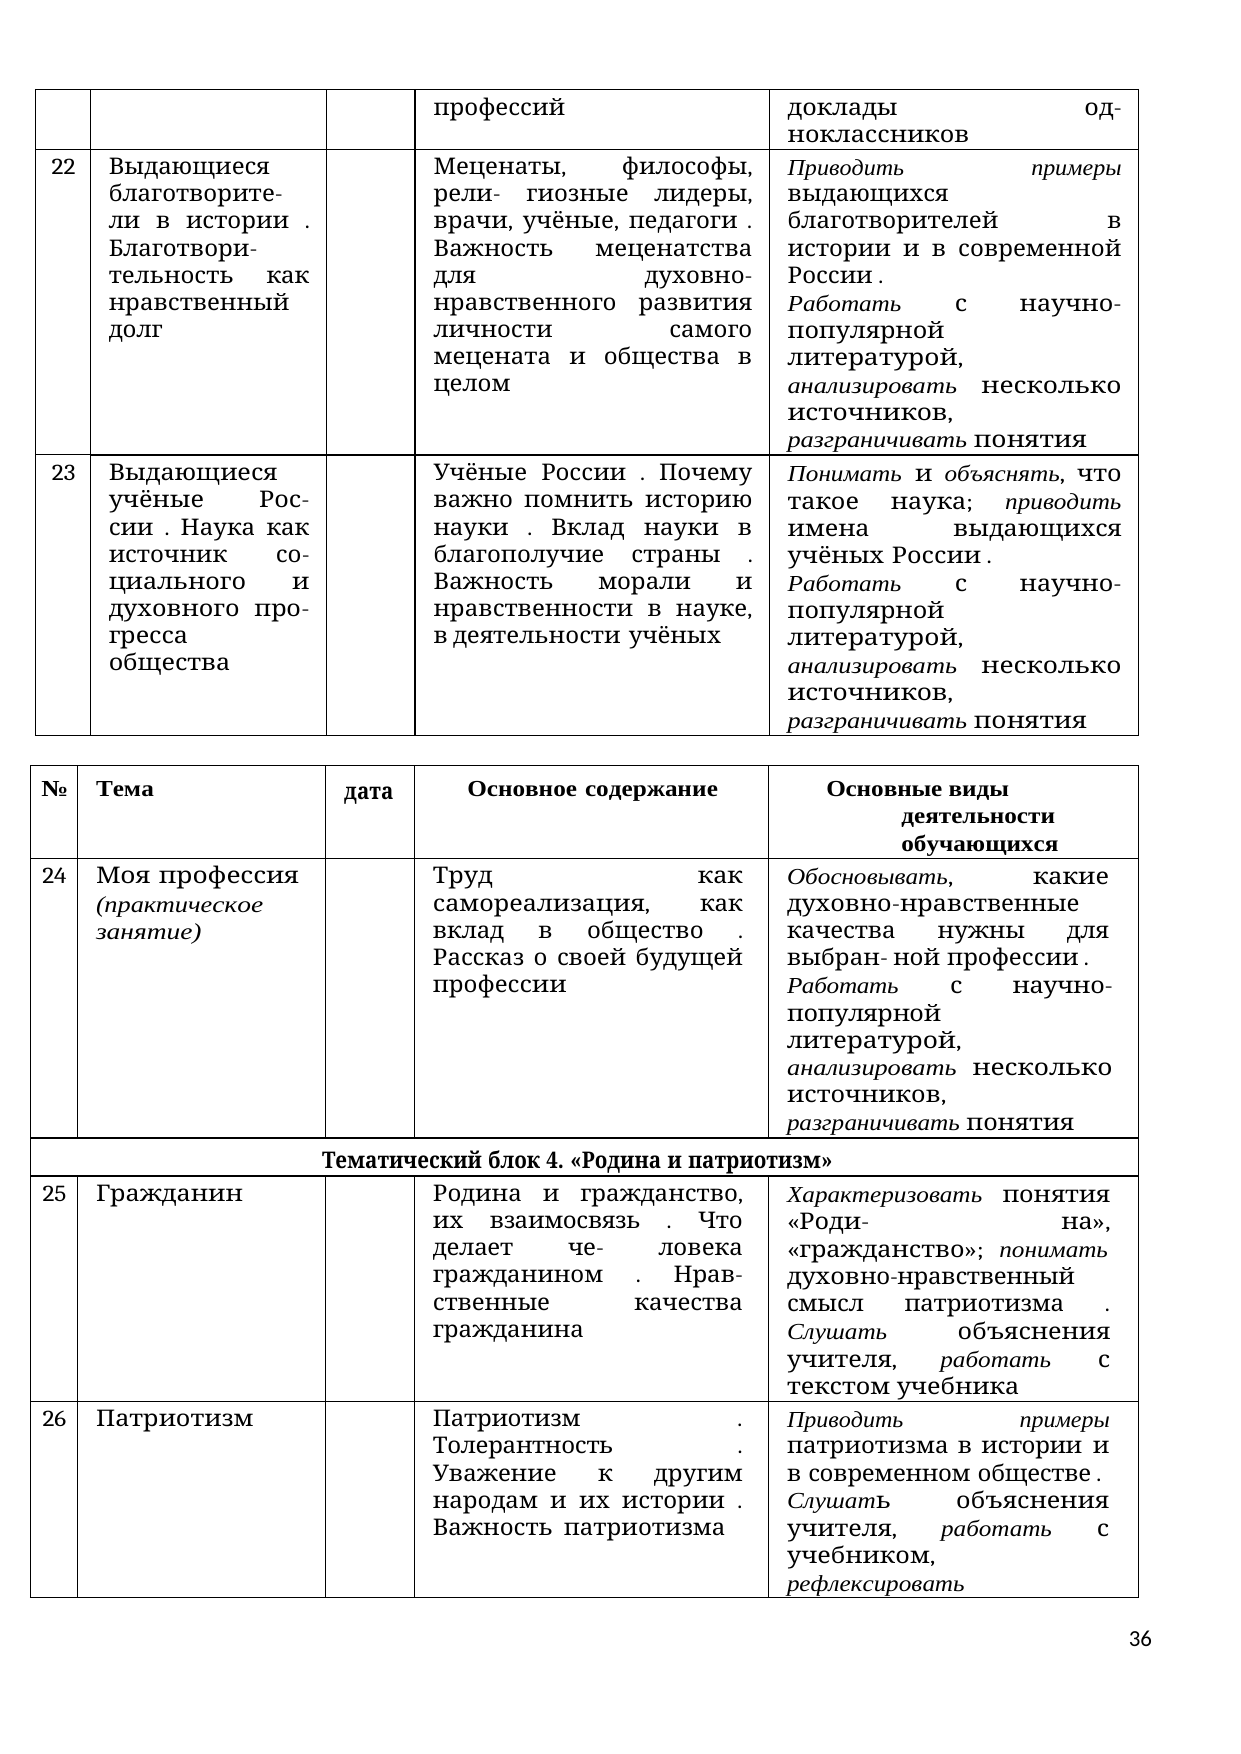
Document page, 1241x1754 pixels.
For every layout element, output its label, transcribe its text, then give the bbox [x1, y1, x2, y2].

table_cell Понимать и объяснять, что такое наука; приводить имена выдающихся учёных России . Работать с научно-популярной литературой, анализировать несколько источников, разграничивать понятия [770, 456, 1138, 735]
table_cell 22 [36, 150, 90, 454]
table_cell 23 [36, 455, 90, 735]
table_cell Меценаты, философы, рели- гиозные лидеры, врачи, учёные, педагоги . Важность меценатства для духовно-нравственного развития личности самого мецената и общества в целом [416, 150, 769, 454]
table_cell [327, 90, 414, 148]
table_cell Учёные России . Почему важно помнить историю науки . Вклад науки в благополучие страны . Важность морали и нравственности в науке, в деятельности учёных [416, 456, 769, 735]
table_header Основное содержание [415, 766, 768, 857]
table_cell Выдающиеся учёные Рос- сии . Наука как источник со- циального и духовного про- гресса общества [91, 456, 326, 735]
table_cell [326, 859, 414, 1137]
table_cell Гражданин [78, 1177, 325, 1401]
table_cell [326, 1402, 414, 1597]
table_cell Тематический блок 4. «Родина и патриотизм» [31, 1139, 1138, 1175]
table_header № [31, 766, 77, 857]
table_cell Моя профессия (практическое занятие) [78, 859, 325, 1137]
table_cell Приводить примеры выдающихся благотворителей в истории и в современной России . Работать с научно-популярной литературой, анализировать несколько источников, разграничивать понятия [770, 150, 1138, 454]
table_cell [415, 1402, 768, 1597]
table_cell 25 [31, 1177, 77, 1401]
table_cell 24 [31, 859, 77, 1137]
table_header дата [326, 766, 414, 857]
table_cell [770, 90, 1138, 148]
table_cell Патриотизм [78, 1402, 325, 1597]
table_header Основные виды деятельности обучающихся [769, 766, 1138, 857]
table_cell Характеризовать понятия «Роди- на», «гражданство»; понимать духовно-нравственный смысл патриотизма . Слушать объяснения учителя, работать с текстом учебника [769, 1177, 1138, 1401]
table_cell Обосновывать, какие духовно-нравственные качества нужны для выбран- ной профессии . Работать с научно-популярной литературой, анализировать несколько источников, разграничивать понятия [769, 859, 1138, 1137]
table_header Тема [78, 766, 325, 857]
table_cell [91, 90, 326, 148]
table_cell [327, 456, 414, 735]
table_cell [326, 1177, 414, 1401]
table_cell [769, 1402, 1138, 1597]
table_cell 26 [31, 1402, 77, 1597]
table_cell Родина и гражданство, их взаимосвязь . Что делает че- ловека гражданином . Нрав- ственные качества гражданина [415, 1177, 768, 1401]
table_cell 21 [36, 90, 90, 148]
table_cell Выдающиеся благотворите- ли в истории . Благотвори- тельность как нравственный долг [91, 150, 326, 454]
table_cell Труд как самореализация, как вклад в общество . Рассказ о своей будущей профессии [415, 859, 768, 1137]
table_cell [327, 150, 414, 454]
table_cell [416, 90, 769, 148]
